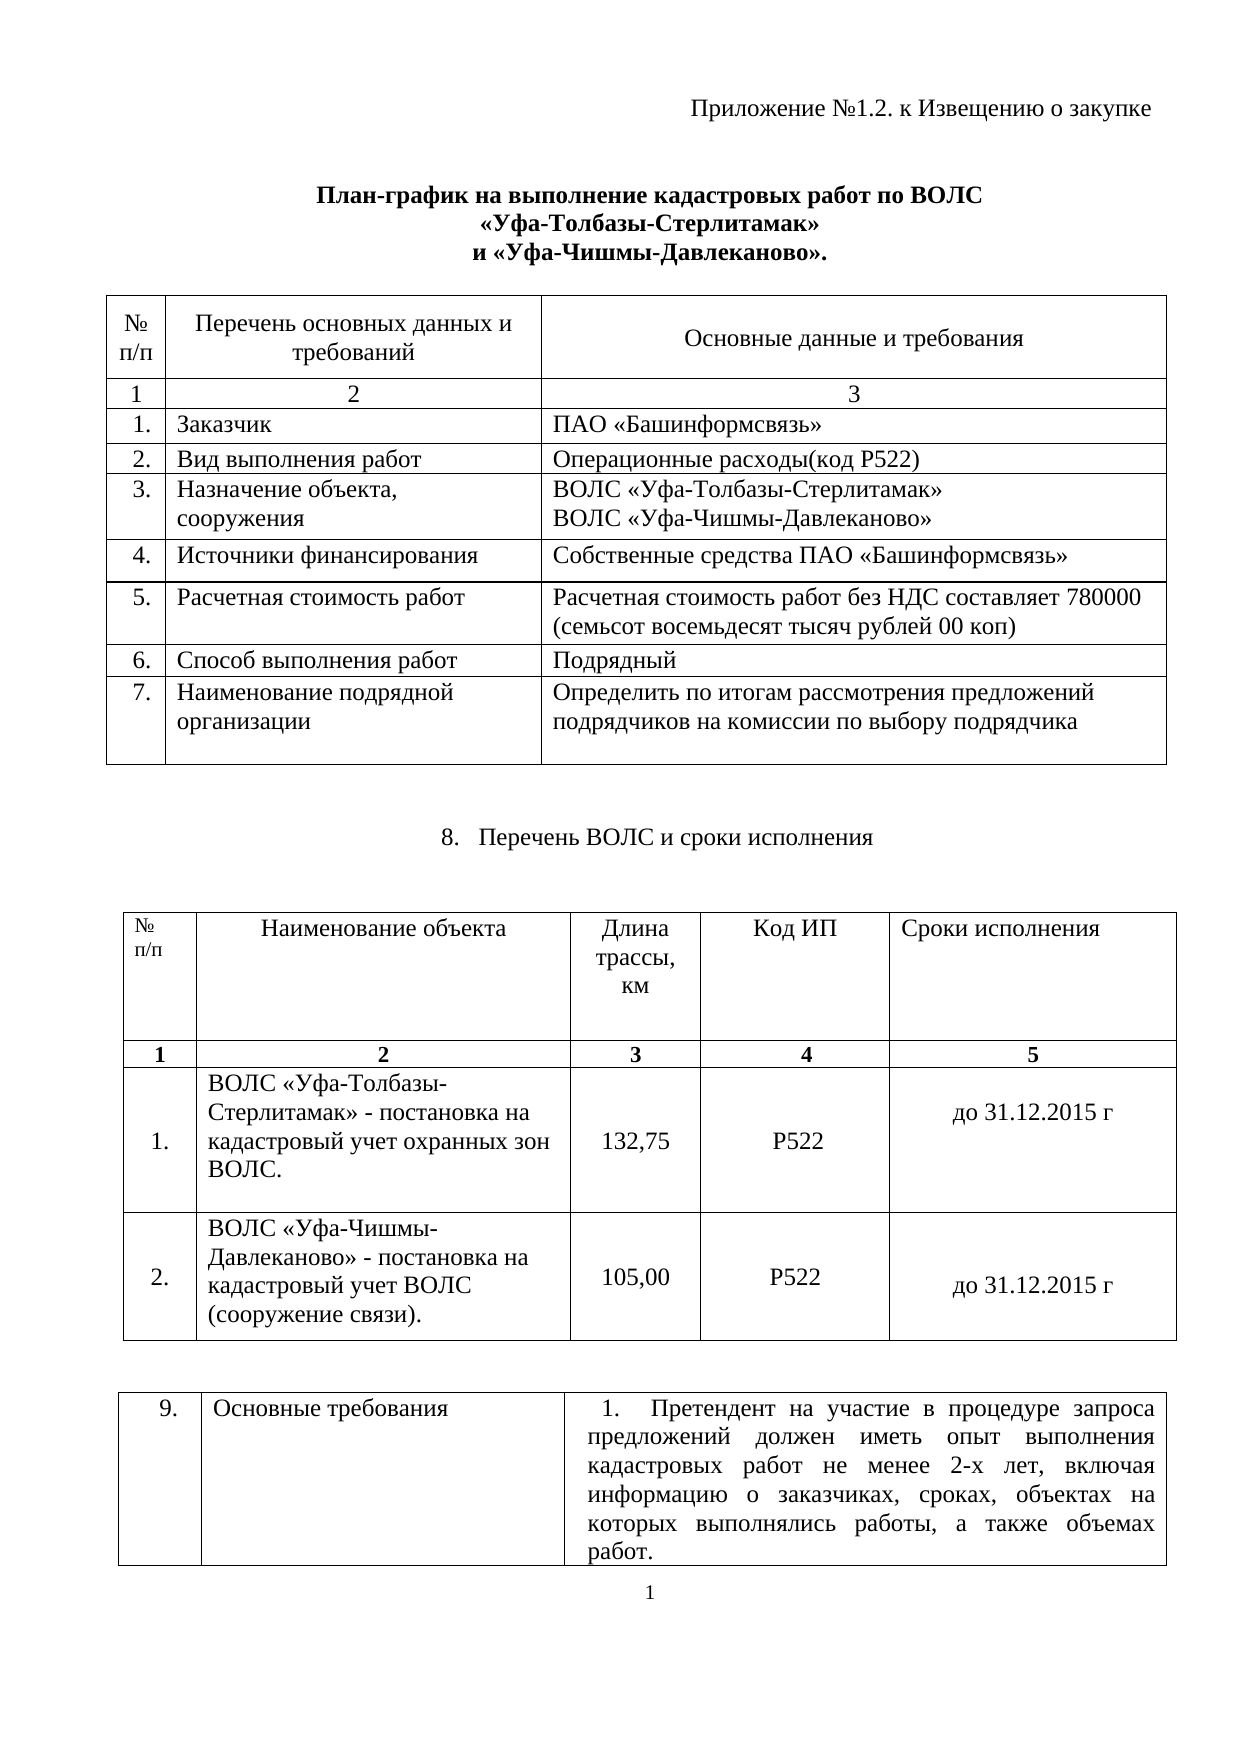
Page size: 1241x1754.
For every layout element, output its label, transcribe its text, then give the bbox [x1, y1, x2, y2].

table_header Основные данные и требования [542, 296, 1166, 378]
table_header Перечень основных данных и требований [166, 296, 541, 378]
table_cell до 31.12.2015 г [890, 1068, 1176, 1212]
table_header Наименование объекта [197, 913, 570, 1040]
table_cell Источники финансирования [166, 540, 541, 581]
table_cell Расчетная стоимость работ [166, 583, 541, 644]
table_cell 2 [166, 379, 541, 408]
table_cell ПАО «Башинформсвязь» [542, 409, 1166, 443]
table_cell [107, 474, 165, 539]
table_cell 3 [571, 1041, 700, 1067]
table_cell Операционные расходы(код Р522) [542, 444, 1166, 473]
table_cell 2. [124, 1213, 196, 1340]
table_cell 3 [542, 379, 1166, 408]
table_cell Определить по итогам рассмотрения предложений подрядчиков на комиссии по выбору подрядчика [542, 677, 1166, 763]
table_cell Р522 [701, 1068, 889, 1212]
table_cell [107, 583, 165, 644]
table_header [565, 1393, 1166, 1565]
table_cell ВОЛС «Уфа-Чишмы-Давлеканово» - постановка на кадастровый учет ВОЛС (сооружение связи). [197, 1213, 570, 1340]
table_header Сроки исполнения [890, 913, 1176, 1040]
table_cell [107, 444, 165, 473]
list Перечень ВОЛС и сроки исполнения [162, 822, 1152, 851]
table_header № п/п [107, 296, 165, 378]
table_cell 5 [890, 1041, 1176, 1067]
text План-график на выполнение кадастровых работ по ВОЛС [148, 180, 1152, 208]
table_cell [107, 677, 165, 763]
table_header Длина трассы, км [571, 913, 700, 1040]
table_cell 2 [197, 1041, 570, 1067]
table_cell Назначение объекта, сооружения [166, 474, 541, 539]
table_cell Способ выполнения работ [166, 645, 541, 676]
table_cell ВОЛС «Уфа-Толбазы-Стерлитамак» ВОЛС «Уфа-Чишмы-Давлеканово» [542, 474, 1166, 539]
text и «Уфа-Чишмы-Давлеканово». [148, 237, 1152, 266]
table_cell 132,75 [571, 1068, 700, 1212]
table_header Основные требования [202, 1393, 564, 1565]
table_header Код ИП [701, 913, 889, 1040]
table_cell Заказчик [166, 409, 541, 443]
table_cell 4 [701, 1041, 889, 1067]
table_cell 105,00 [571, 1213, 700, 1340]
table_header № п/п [124, 913, 196, 1040]
table_cell 1. [124, 1068, 196, 1212]
text «Уфа-Толбазы-Стерлитамак» [148, 208, 1152, 237]
table_cell Р522 [701, 1213, 889, 1340]
table_cell Собственные средства ПАО «Башинформсвязь» [542, 540, 1166, 581]
table_cell [107, 645, 165, 676]
table_cell [107, 409, 165, 443]
table_cell ВОЛС «Уфа-Толбазы-Стерлитамак» - постановка на кадастровый учет охранных зон ВОЛС. [197, 1068, 570, 1212]
table_cell [107, 540, 165, 581]
table_cell Подрядный [542, 645, 1166, 676]
table_cell до 31.12.2015 г [890, 1213, 1176, 1340]
table_cell Вид выполнения работ [166, 444, 541, 473]
table_cell 1 [124, 1041, 196, 1067]
table_cell Расчетная стоимость работ без НДС составляет 780000 (семьсот восемьдесят тысяч рублей 00 коп) [542, 583, 1166, 644]
text Приложение №1.2. к Извещению о закупке [148, 93, 1152, 122]
table_cell Наименование подрядной организации [166, 677, 541, 763]
table_header 9. [119, 1393, 201, 1565]
table_cell 1 [107, 379, 165, 408]
